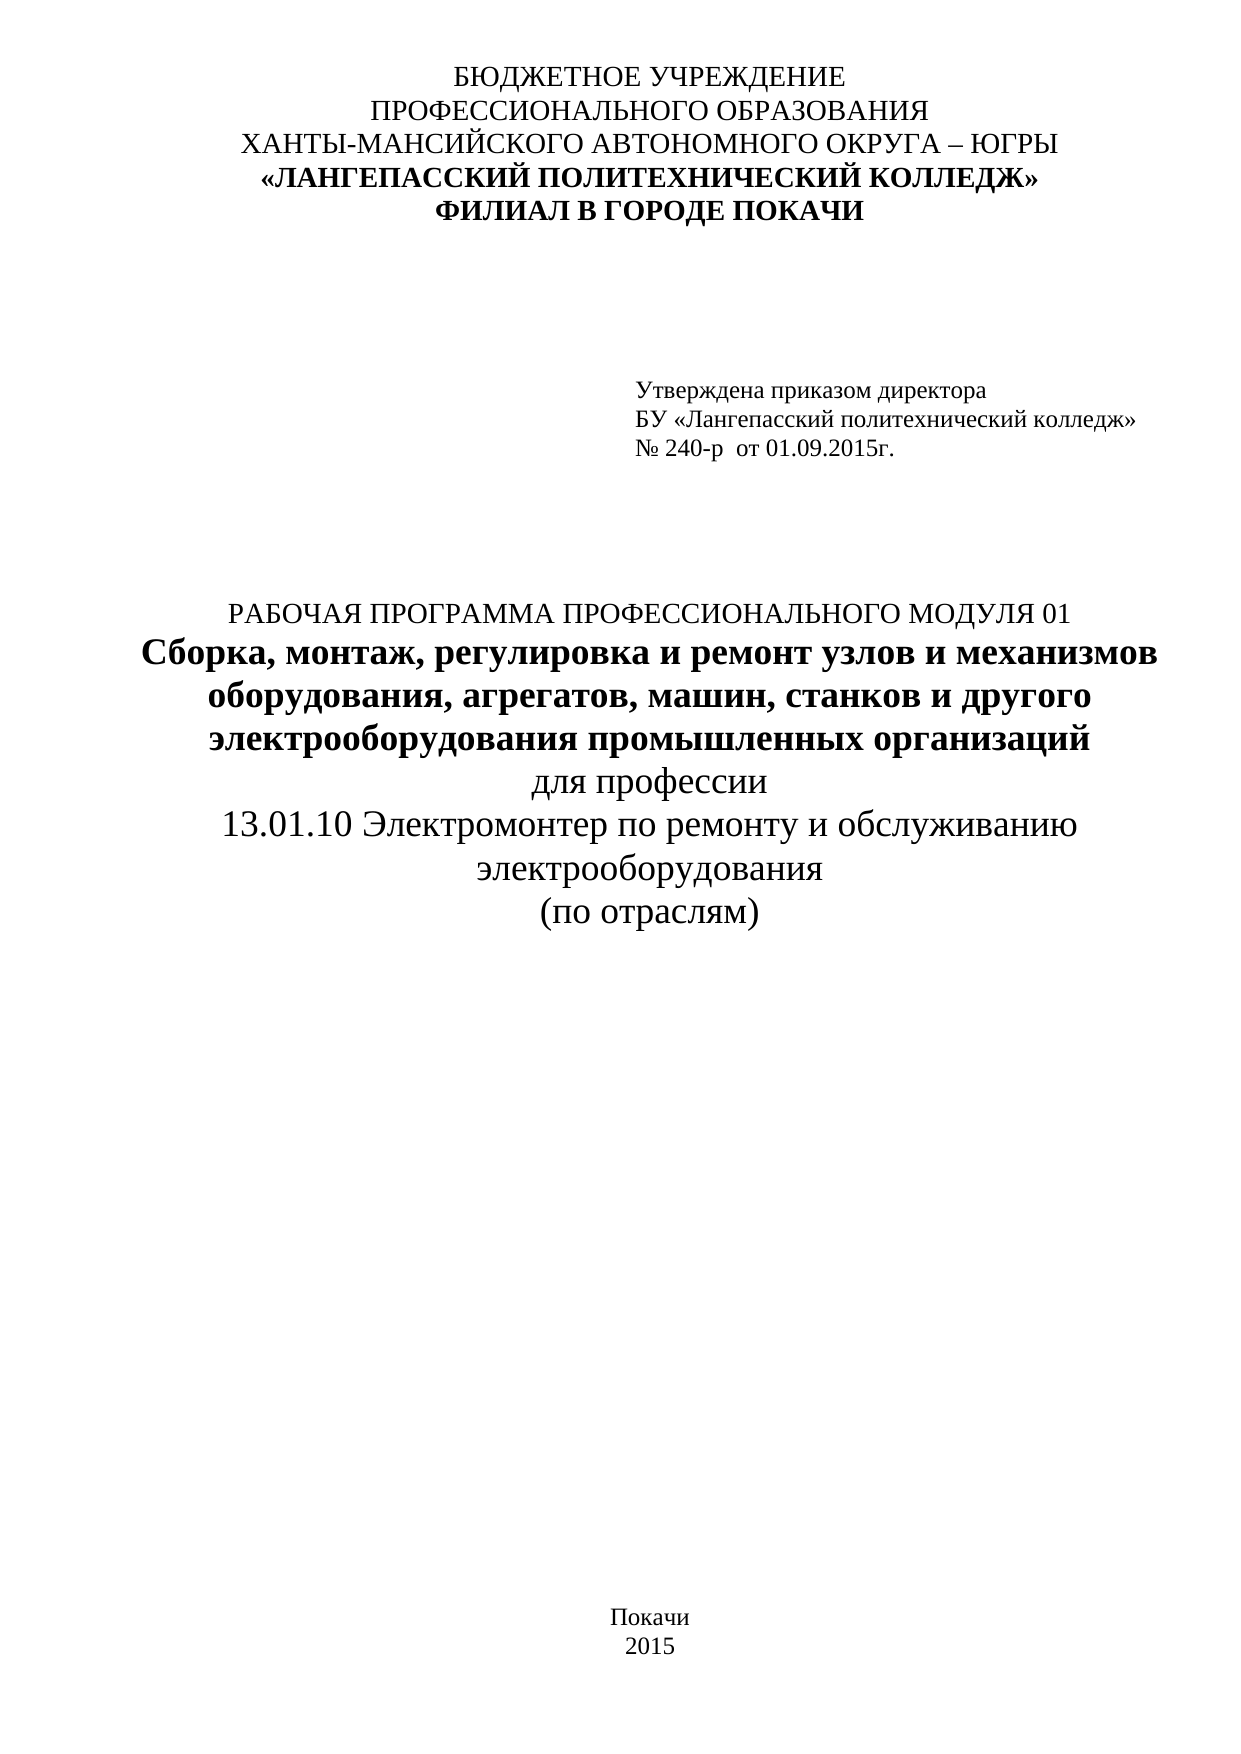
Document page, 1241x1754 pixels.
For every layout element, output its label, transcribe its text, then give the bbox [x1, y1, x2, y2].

text ПРОФЕССИОНАЛЬНОГО ОБРАЗОВАНИЯ [118, 93, 1181, 126]
text Покачи [118, 1602, 1181, 1631]
text Утверждена приказом директора [635, 375, 1181, 404]
text 13.01.10 Электромонтер по ремонту и обслуживанию электрооборудования [118, 802, 1181, 888]
text «ЛАНГЕПАССКИЙ ПОЛИТЕХНИЧЕСКИЙ КОЛЛЕДЖ» [118, 160, 1181, 193]
text ФИЛИАЛ В ГОРОДЕ ПОКАЧИ [118, 193, 1181, 227]
text ХАНТЫ-МАНСИЙСКОГО АВТОНОМНОГО ОКРУГА – ЮГРЫ [118, 126, 1181, 160]
text БЮДЖЕТНОЕ УЧРЕЖДЕНИЕ [118, 59, 1181, 93]
text для профессии [118, 759, 1181, 802]
text 2015 [118, 1631, 1181, 1659]
text РАБОЧАЯ программа ПРОФЕССИОНАЛЬНОГО МОДУЛЯ 01 [118, 596, 1181, 629]
text (по отраслям) [118, 888, 1181, 931]
text БУ «Лангепасский политехнический колледж» [635, 404, 1181, 433]
text Сборка, монтаж, регулировка и ремонт узлов и механизмов оборудования, агрегатов, машин, станков и другого электрооборудования промышленных организаций [118, 629, 1181, 759]
text № 240-р от 01.09.2015г. [635, 433, 1181, 462]
